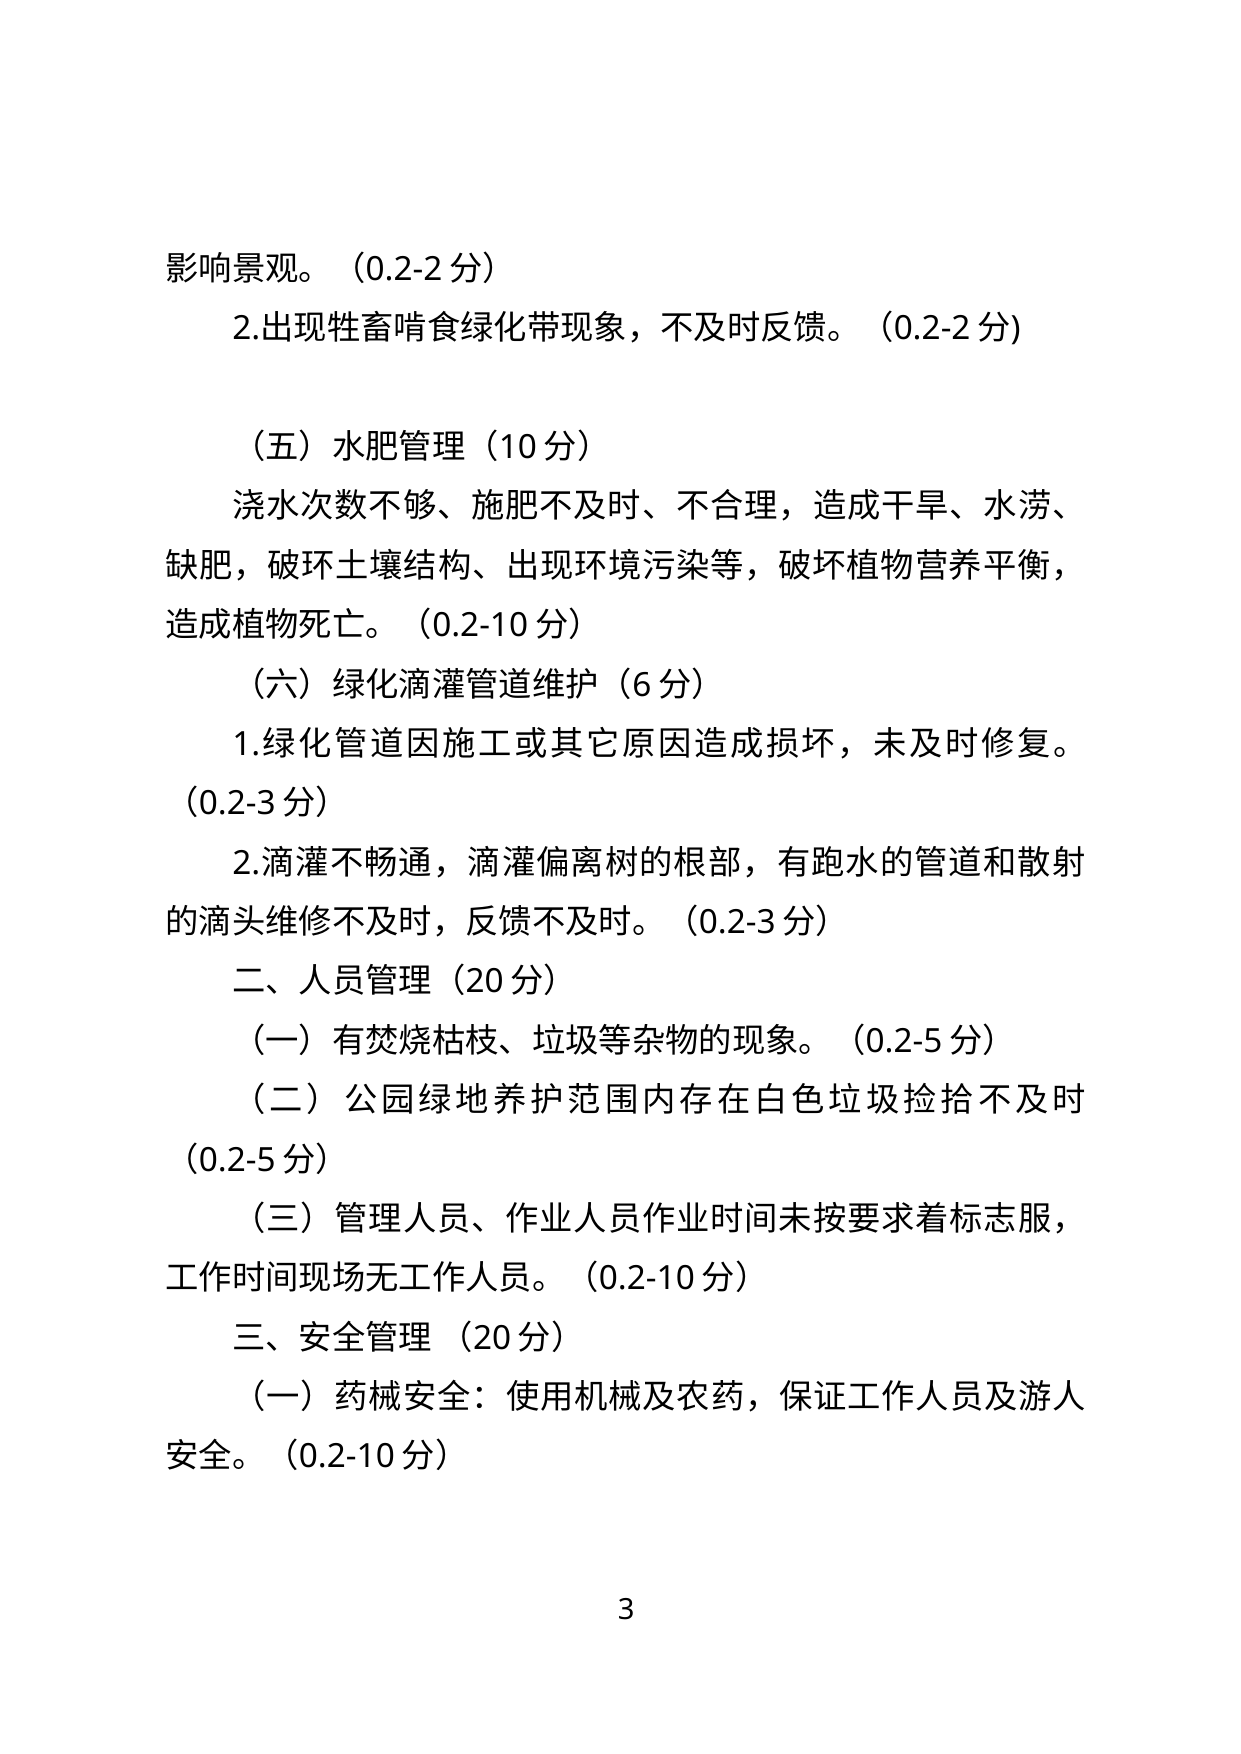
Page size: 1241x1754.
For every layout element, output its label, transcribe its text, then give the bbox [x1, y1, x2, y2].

text 2.滴灌不畅通，滴灌偏离树的根部，有跑水的管道和散射的滴头维修不及时，反馈不及时。（0.2-3分） [165, 827, 1087, 945]
text （一）有焚烧枯枝、垃圾等杂物的现象。（0.2-5分） [165, 1005, 1087, 1064]
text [165, 233, 1087, 292]
text 1.绿化管道因施工或其它原因造成损坏，未及时修复。（0.2-3分） [165, 708, 1087, 827]
text （六）绿化滴灌管道维护（6分） [165, 648, 1087, 708]
text （三）管理人员、作业人员作业时间未按要求着标志服，工作时间现场无工作人员。（0.2-10分） [165, 1183, 1087, 1302]
text （五）水肥管理（10分） [165, 411, 1087, 470]
text 二、人员管理（20分） [165, 945, 1087, 1005]
text （一）药械安全：使用机械及农药，保证工作人员及游人安全。（0.2-10分） [165, 1361, 1087, 1480]
text 2.出现牲畜啃食绿化带现象，不及时反馈。（0.2-2分) [165, 292, 1087, 352]
text 三、安全管理 （20分） [165, 1302, 1087, 1361]
text （二）公园绿地养护范围内存在白色垃圾捡拾不及时（0.2-5分） [165, 1064, 1087, 1183]
text 浇水次数不够、施肥不及时、不合理，造成干旱、水涝、缺肥，破环土壤结构、出现环境污染等，破坏植物营养平衡，造成植物死亡。（0.2-10分） [165, 470, 1087, 648]
